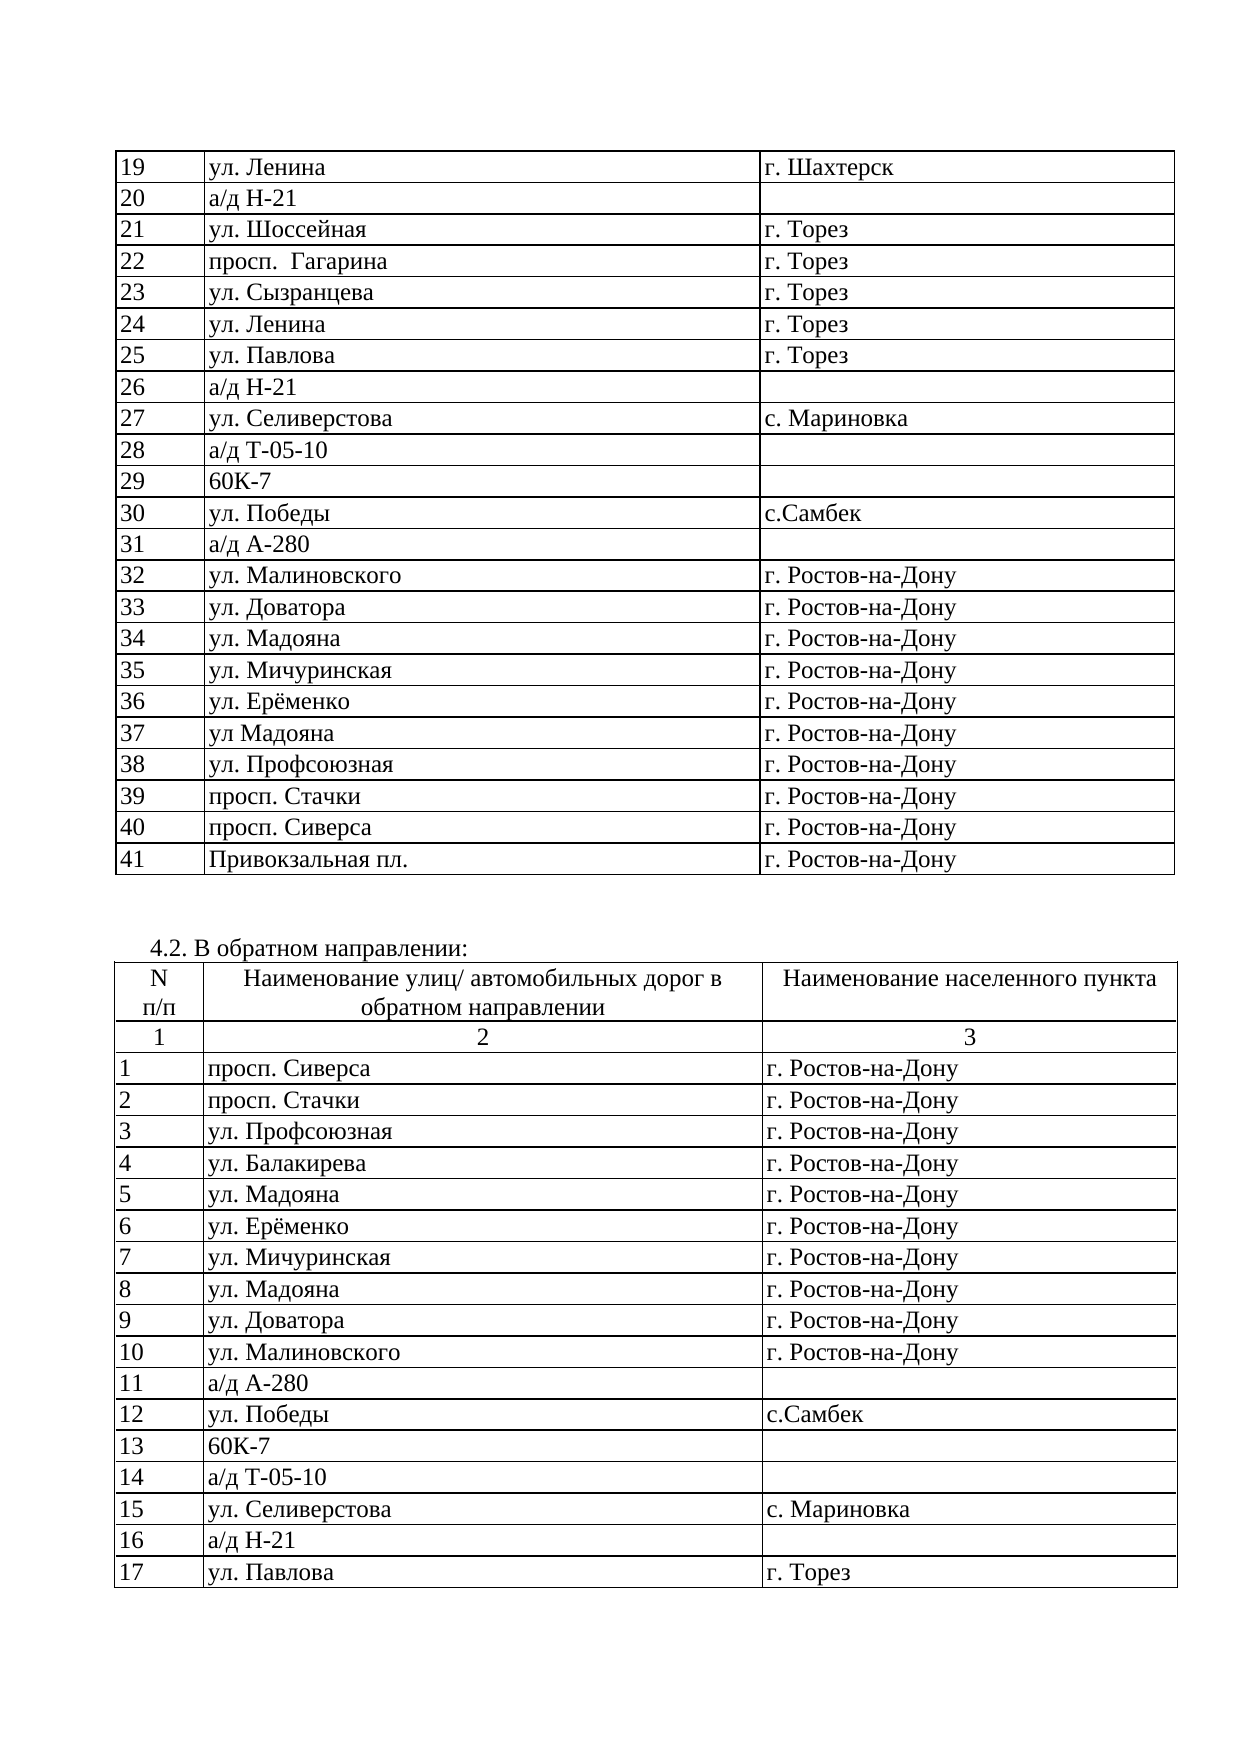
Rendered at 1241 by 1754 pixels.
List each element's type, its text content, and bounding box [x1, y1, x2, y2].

table_cell 31 [117, 529, 204, 559]
table_cell г. Торез [763, 1555, 1177, 1587]
table_cell [761, 466, 1174, 496]
table_cell 9 [115, 1305, 203, 1335]
table_cell г. Ростов-на-Дону [763, 1241, 1177, 1272]
table_cell а/д Н-21 [205, 372, 759, 402]
table_cell 39 [117, 781, 204, 811]
table_cell г. Ростов-на-Дону [761, 686, 1174, 716]
table_cell [763, 1461, 1177, 1492]
table_cell г. Ростов-на-Дону [763, 1272, 1177, 1303]
table_cell Привокзальная пл. [205, 844, 759, 873]
table_cell просп. Сиверса [204, 1053, 762, 1083]
table_cell 22 [117, 246, 204, 276]
table_cell г. Ростов-на-Дону [761, 718, 1174, 748]
table_cell г. Ростов-на-Дону [761, 812, 1174, 842]
table_cell с. Мариновка [763, 1492, 1177, 1524]
table_cell 2 [115, 1084, 203, 1115]
table_cell г. Торез [761, 215, 1174, 244]
table_cell г. Ростов-на-Дону [761, 749, 1174, 779]
table_cell ул. Селиверстова [205, 403, 759, 433]
table_cell г. Ростов-на-Дону [763, 1335, 1177, 1366]
table_cell 27 [117, 403, 204, 433]
table_cell ул. Малиновского [205, 561, 759, 590]
table_cell просп. Сиверса [205, 812, 759, 842]
table_cell 5 [115, 1179, 203, 1209]
table_cell просп. Стачки [204, 1085, 762, 1115]
table_cell ул. Мадояна [204, 1179, 762, 1209]
table_cell ул. Доватора [205, 592, 759, 622]
table_cell ул. Павлова [205, 340, 759, 370]
table_header N п/п [115, 963, 203, 1020]
table_cell 21 [117, 215, 204, 244]
table_cell 6 [115, 1210, 203, 1241]
table_cell а/д Т-05-10 [205, 435, 759, 464]
table_cell г. Ростов-на-Дону [763, 1209, 1177, 1241]
table_cell 25 [117, 340, 204, 370]
table_cell ул. Малиновского [204, 1337, 762, 1366]
table_cell г. Ростов-на-Дону [761, 844, 1174, 873]
table_cell г. Торез [761, 340, 1174, 370]
table_cell г. Ростов-на-Дону [761, 592, 1174, 622]
table_cell 11 [115, 1368, 203, 1398]
table_cell 8 [115, 1273, 203, 1303]
table_cell ул. Профсоюзная [204, 1116, 762, 1146]
table_cell 60К-7 [204, 1431, 762, 1461]
table_cell 2 [204, 1022, 762, 1052]
table_cell [761, 529, 1174, 559]
table_cell ул. Мичуринская [205, 655, 759, 685]
table_cell 19 [117, 152, 204, 181]
table_cell [761, 435, 1174, 464]
table_cell ул. Ленина [205, 152, 759, 181]
table_cell ул. Сызранцева [205, 277, 759, 307]
table_cell г. Шахтерск [761, 152, 1174, 181]
table_cell ул. Победы [204, 1400, 762, 1429]
table_cell ул. Павлова [204, 1557, 762, 1587]
table_cell ул. Мадояна [205, 623, 759, 653]
table_cell г. Ростов-на-Дону [763, 1178, 1177, 1209]
table_cell 17 [115, 1556, 203, 1587]
table_cell г. Торез [761, 246, 1174, 276]
table_cell 37 [117, 718, 204, 748]
table_cell 28 [117, 435, 204, 464]
table_cell а/д Н-21 [205, 183, 759, 213]
table_cell г. Ростов-на-Дону [763, 1146, 1177, 1178]
table_cell 12 [115, 1399, 203, 1429]
table_cell 40 [117, 812, 204, 842]
table_cell 7 [115, 1242, 203, 1272]
table_cell г. Ростов-на-Дону [763, 1083, 1177, 1115]
table_cell 4 [115, 1147, 203, 1178]
table_cell 13 [115, 1430, 203, 1461]
table_cell [763, 1366, 1177, 1398]
table_cell ул. Ерёменко [205, 686, 759, 716]
table_cell а/д А-280 [205, 529, 759, 559]
table_cell [763, 1524, 1177, 1555]
table_cell г. Ростов-на-Дону [763, 1052, 1177, 1083]
table_cell г. Торез [761, 277, 1174, 307]
table_cell 34 [117, 623, 204, 653]
table_cell просп. Стачки [205, 781, 759, 811]
table_cell 26 [117, 372, 204, 402]
table_cell а/д Т-05-10 [204, 1462, 762, 1492]
table_cell г. Ростов-на-Дону [761, 561, 1174, 590]
table_cell ул Мадояна [205, 718, 759, 748]
table_cell 33 [117, 592, 204, 622]
table_cell г. Ростов-на-Дону [761, 655, 1174, 685]
table_cell 36 [117, 686, 204, 716]
table_cell 38 [117, 749, 204, 779]
table_cell ул. Доватора [204, 1305, 762, 1335]
table_cell [761, 372, 1174, 402]
table_cell [761, 183, 1174, 213]
table_cell 14 [115, 1462, 203, 1492]
table_cell ул. Мичуринская [204, 1242, 762, 1272]
table_cell 10 [115, 1336, 203, 1366]
table_cell ул. Ерёменко [204, 1211, 762, 1241]
table_cell 29 [117, 466, 204, 496]
table_cell 3 [763, 1020, 1177, 1052]
table_cell просп. Гагарина [205, 246, 759, 276]
table_cell [763, 1429, 1177, 1461]
table_cell 32 [117, 561, 204, 590]
table_cell 1 [115, 1053, 203, 1083]
text 4.2. В обратном направлении: [150, 933, 1090, 961]
table_cell ул. Победы [205, 498, 759, 527]
table_header Наименование населенного пункта [763, 963, 1177, 1020]
table_cell 1 [115, 1021, 203, 1052]
table_cell 41 [117, 844, 204, 873]
table_cell 23 [117, 277, 204, 307]
table_cell ул. Шоссейная [205, 215, 759, 244]
table_cell ул. Профсоюзная [205, 749, 759, 779]
table_cell а/д А-280 [204, 1368, 762, 1398]
table_cell г. Ростов-на-Дону [763, 1304, 1177, 1335]
table_cell ул. Ленина [205, 309, 759, 339]
table_cell 15 [115, 1493, 203, 1524]
table_cell с.Самбек [763, 1398, 1177, 1429]
table_cell 30 [117, 498, 204, 527]
table_cell г. Ростов-на-Дону [761, 623, 1174, 653]
table_cell г. Ростов-на-Дону [763, 1115, 1177, 1146]
table_cell 60К-7 [205, 466, 759, 496]
table_cell 35 [117, 655, 204, 685]
table_cell ул. Балакирева [204, 1148, 762, 1178]
table_cell 16 [115, 1525, 203, 1555]
table_header Наименование улиц/ автомобильных дорог в обратном направлении [204, 963, 762, 1020]
table_cell 24 [117, 309, 204, 339]
table_cell ул. Селиверстова [204, 1494, 762, 1524]
table_cell ул. Мадояна [204, 1274, 762, 1303]
table_cell с. Мариновка [761, 403, 1174, 433]
table_cell а/д Н-21 [204, 1525, 762, 1555]
table_cell г. Ростов-на-Дону [761, 781, 1174, 811]
table_cell г. Торез [761, 309, 1174, 339]
table_cell 20 [117, 183, 204, 213]
table_cell с.Самбек [761, 498, 1174, 527]
table_cell 3 [115, 1116, 203, 1146]
